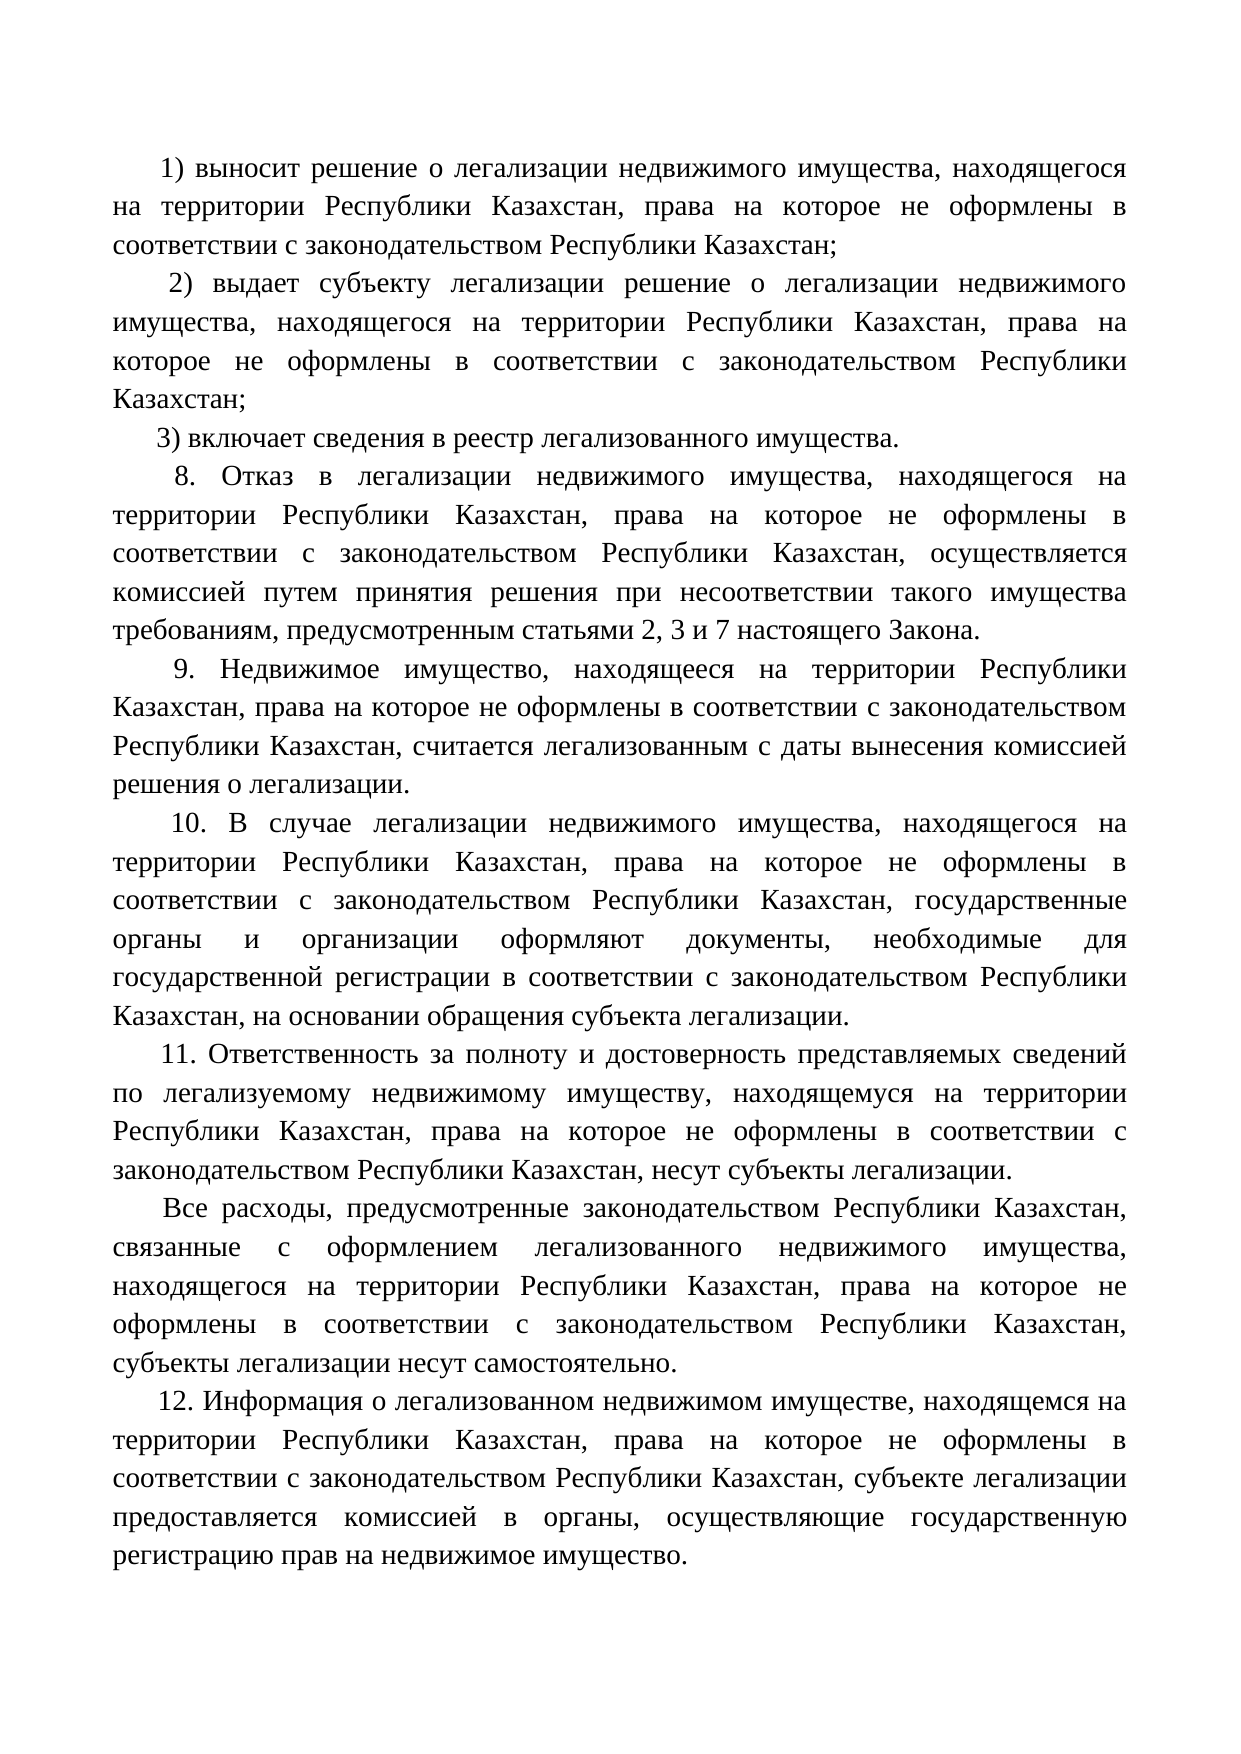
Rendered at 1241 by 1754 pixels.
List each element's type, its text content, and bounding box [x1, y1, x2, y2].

text 12. Информация о легализованном недвижимом имуществе, находящемся на территории Республики Казахстан, права на которое не оформлены в соответствии с законодательством Республики Казахстан, субъекте легализации предоставляется комиссией в органы, осуществляющие государственную регистрацию прав на недвижимое имущество. [112, 1383, 1128, 1571]
text 10. В случае легализации недвижимого имущества, находящегося на территории Республики Казахстан, права на которое не оформлены в соответствии с законодательством Республики Казахстан, государственные органы и организации оформляют документы, необходимые для государственной регистрации в соответствии с законодательством Республики Казахстан, на основании обращения субъекта легализации. [112, 805, 1128, 1031]
text Все расходы, предусмотренные законодательством Республики Казахстан, связанные с оформлением легализованного недвижимого имущества, находящегося на территории Республики Казахстан, права на которое не оформлены в соответствии с законодательством Республики Казахстан, субъекты легализации несут самостоятельно. [112, 1191, 1128, 1378]
text 11. Ответственность за полноту и достоверность представляемых сведений по легализуемому недвижимому имуществу, находящемуся на территории Республики Казахстан, права на которое не оформлены в соответствии с законодательством Республики Казахстан, несут субъекты легализации. [112, 1036, 1128, 1186]
text 1) выносит решение о легализации недвижимого имущества, находящегося на территории Республики Казахстан, права на которое не оформлены в соответствии с законодательством Республики Казахстан; [112, 150, 1128, 261]
text 2) выдает субъекту легализации решение о легализации недвижимого имущества, находящегося на территории Республики Казахстан, права на которое не оформлены в соответствии с законодательством Республики Казахстан; [112, 266, 1128, 415]
text 8. Отказ в легализации недвижимого имущества, находящегося на территории Республики Казахстан, права на которое не оформлены в соответствии с законодательством Республики Казахстан, осуществляется комиссией путем принятия решения при несоответствии такого имущества требованиям, предусмотренным статьями 2, 3 и 7 настоящего Закона. [112, 458, 1128, 646]
text 3) включает сведения в реестр легализованного имущества. [112, 420, 1128, 453]
text 9. Недвижимое имущество, находящееся на территории Республики Казахстан, права на которое не оформлены в соответствии с законодательством Республики Казахстан, считается легализованным с даты вынесения комиссией решения о легализации. [112, 651, 1128, 800]
